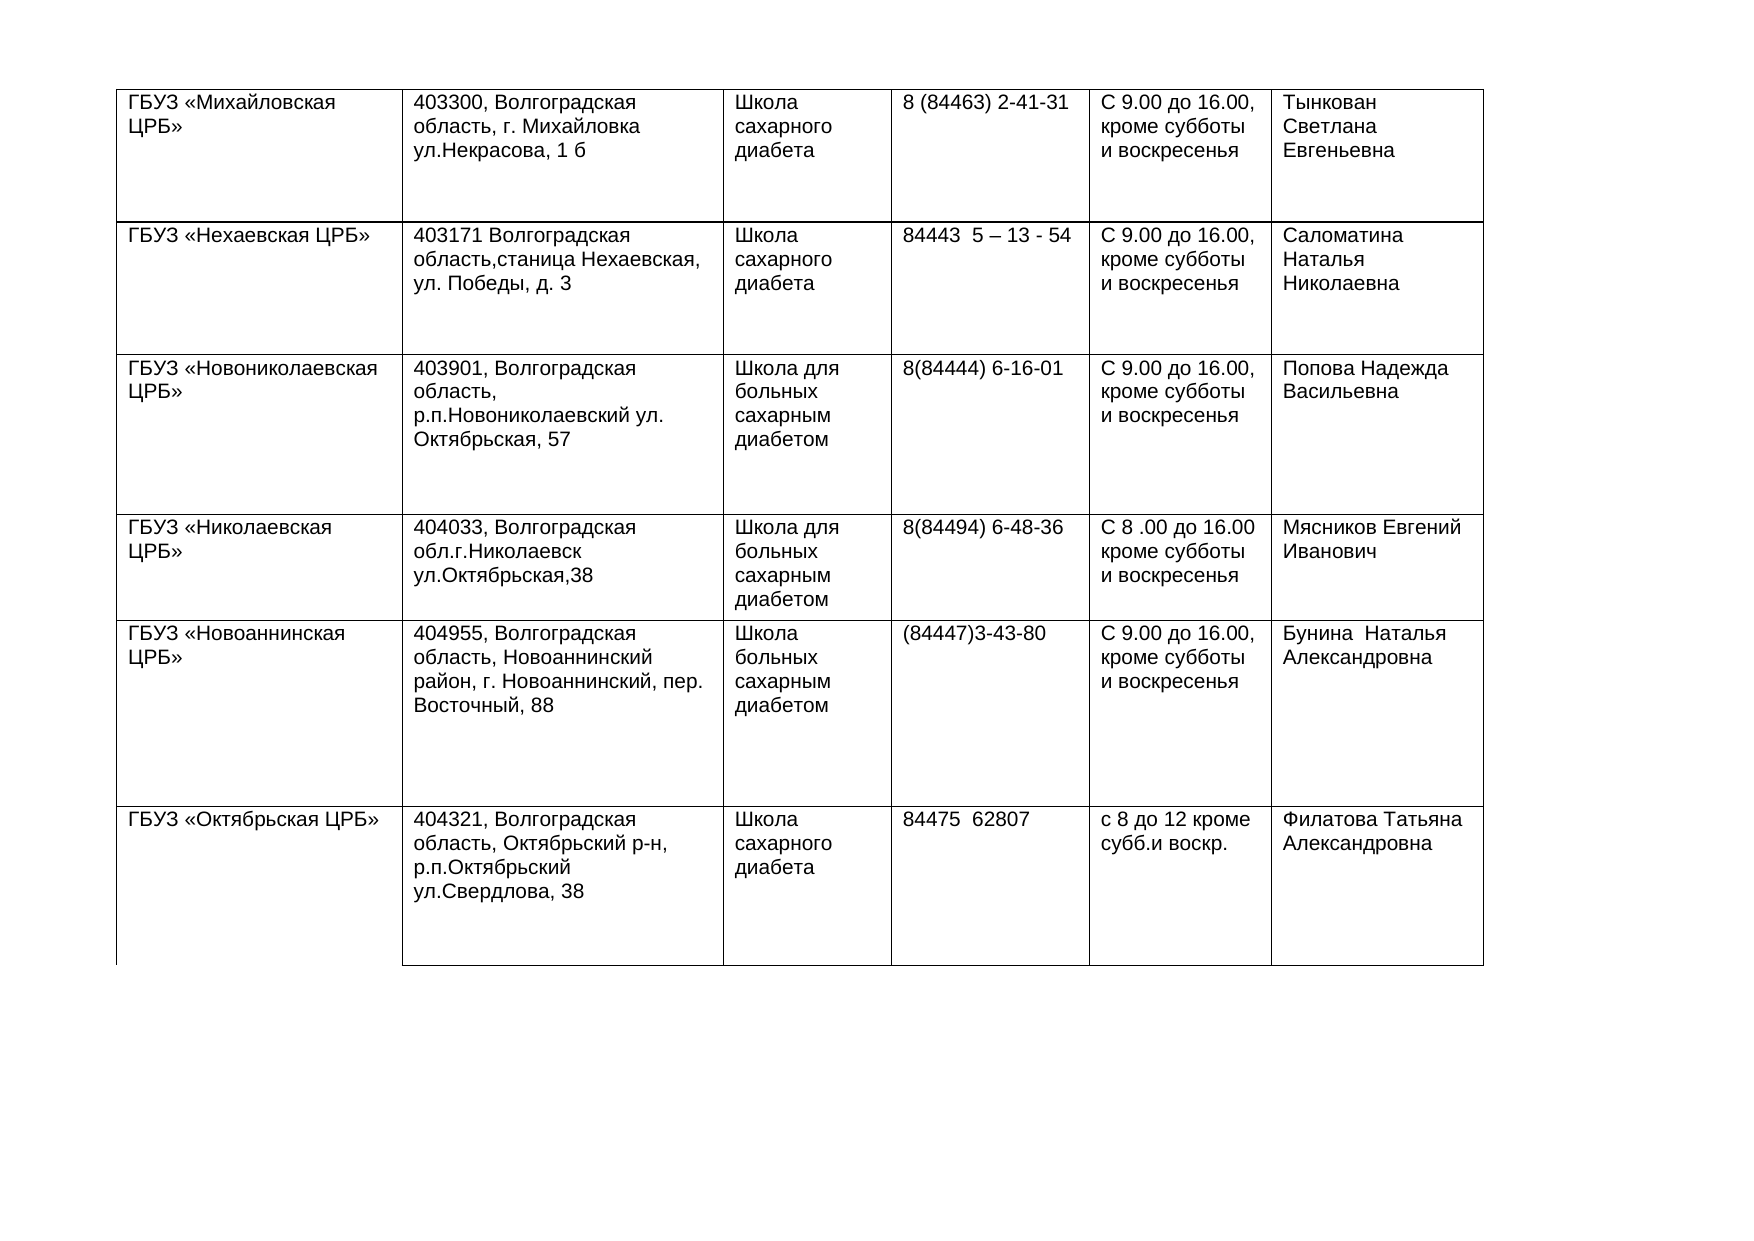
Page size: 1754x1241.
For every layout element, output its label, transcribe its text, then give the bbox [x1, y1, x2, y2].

table_cell Школа сахарного диабета [724, 223, 891, 354]
table_cell Мясников Евгений Иванович [1272, 515, 1483, 620]
table_cell ГБУЗ «Новониколаевская ЦРБ» [117, 355, 402, 514]
table_cell Тынкован Светлана Евгеньевна [1272, 90, 1483, 221]
table_cell Школа больных сахарным диабетом [724, 621, 891, 806]
table_cell Школа для больных сахарным диабетом [724, 515, 891, 620]
table_cell С 8 .00 до 16.00 кроме субботы и воскресенья [1090, 515, 1271, 620]
table_cell 403901, Волгоградская область, р.п.Новониколаевский ул. Октябрьская, 57 [403, 355, 723, 514]
table_cell Попова Надежда Васильевна [1272, 355, 1483, 514]
table_cell ГБУЗ «Николаевская ЦРБ» [117, 515, 402, 620]
table_cell 8(84444) 6-16-01 [892, 355, 1089, 514]
table_cell С 9.00 до 16.00, кроме субботы и воскресенья [1090, 355, 1271, 514]
table_cell с 8 до 12 кроме субб.и воскр. [1090, 807, 1271, 965]
table_cell Филатова Татьяна Александровна [1272, 807, 1483, 965]
table_cell 84443 5 – 13 - 54 [892, 223, 1089, 354]
table_cell 8 (84463) 2-41-31 [892, 90, 1089, 221]
table_cell Бунина Наталья Александровна [1272, 621, 1483, 806]
table_cell 404955, Волгоградская область, Новоаннинский район, г. Новоаннинский, пер. Восточный, 88 [403, 621, 723, 806]
table_cell 404033, Волгоградская обл.г.Николаевск ул.Октябрьская,38 [403, 515, 723, 620]
table_cell С 9.00 до 16.00, кроме субботы и воскресенья [1090, 90, 1271, 221]
table_cell ГБУЗ «Нехаевская ЦРБ» [117, 223, 402, 354]
table_cell ГБУЗ «Михайловская ЦРБ» [117, 90, 402, 221]
table_cell 404321, Волгоградская область, Октябрьский р-н, р.п.Октябрьский ул.Свердлова, 38 [403, 807, 723, 965]
table_cell 8(84494) 6-48-36 [892, 515, 1089, 620]
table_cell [724, 90, 891, 221]
table_cell 403300, Волгоградская область, г. Михайловка ул.Некрасова, 1 б [403, 90, 723, 221]
table_cell 403171 Волгоградская область,станица Нехаевская, ул. Победы, д. 3 [403, 223, 723, 354]
table_cell Школа для больных сахарным диабетом [724, 355, 891, 514]
table_cell Саломатина Наталья Николаевна [1272, 223, 1483, 354]
table_cell ГБУЗ «Новоаннинская ЦРБ» [117, 621, 402, 806]
table_cell С 9.00 до 16.00, кроме субботы и воскресенья [1090, 223, 1271, 354]
table_cell ГБУЗ «Октябрьская ЦРБ» [117, 807, 402, 965]
table_cell 84475 62807 [892, 807, 1089, 965]
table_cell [724, 807, 891, 965]
table_cell (84447)3-43-80 [892, 621, 1089, 806]
table_cell С 9.00 до 16.00, кроме субботы и воскресенья [1090, 621, 1271, 806]
